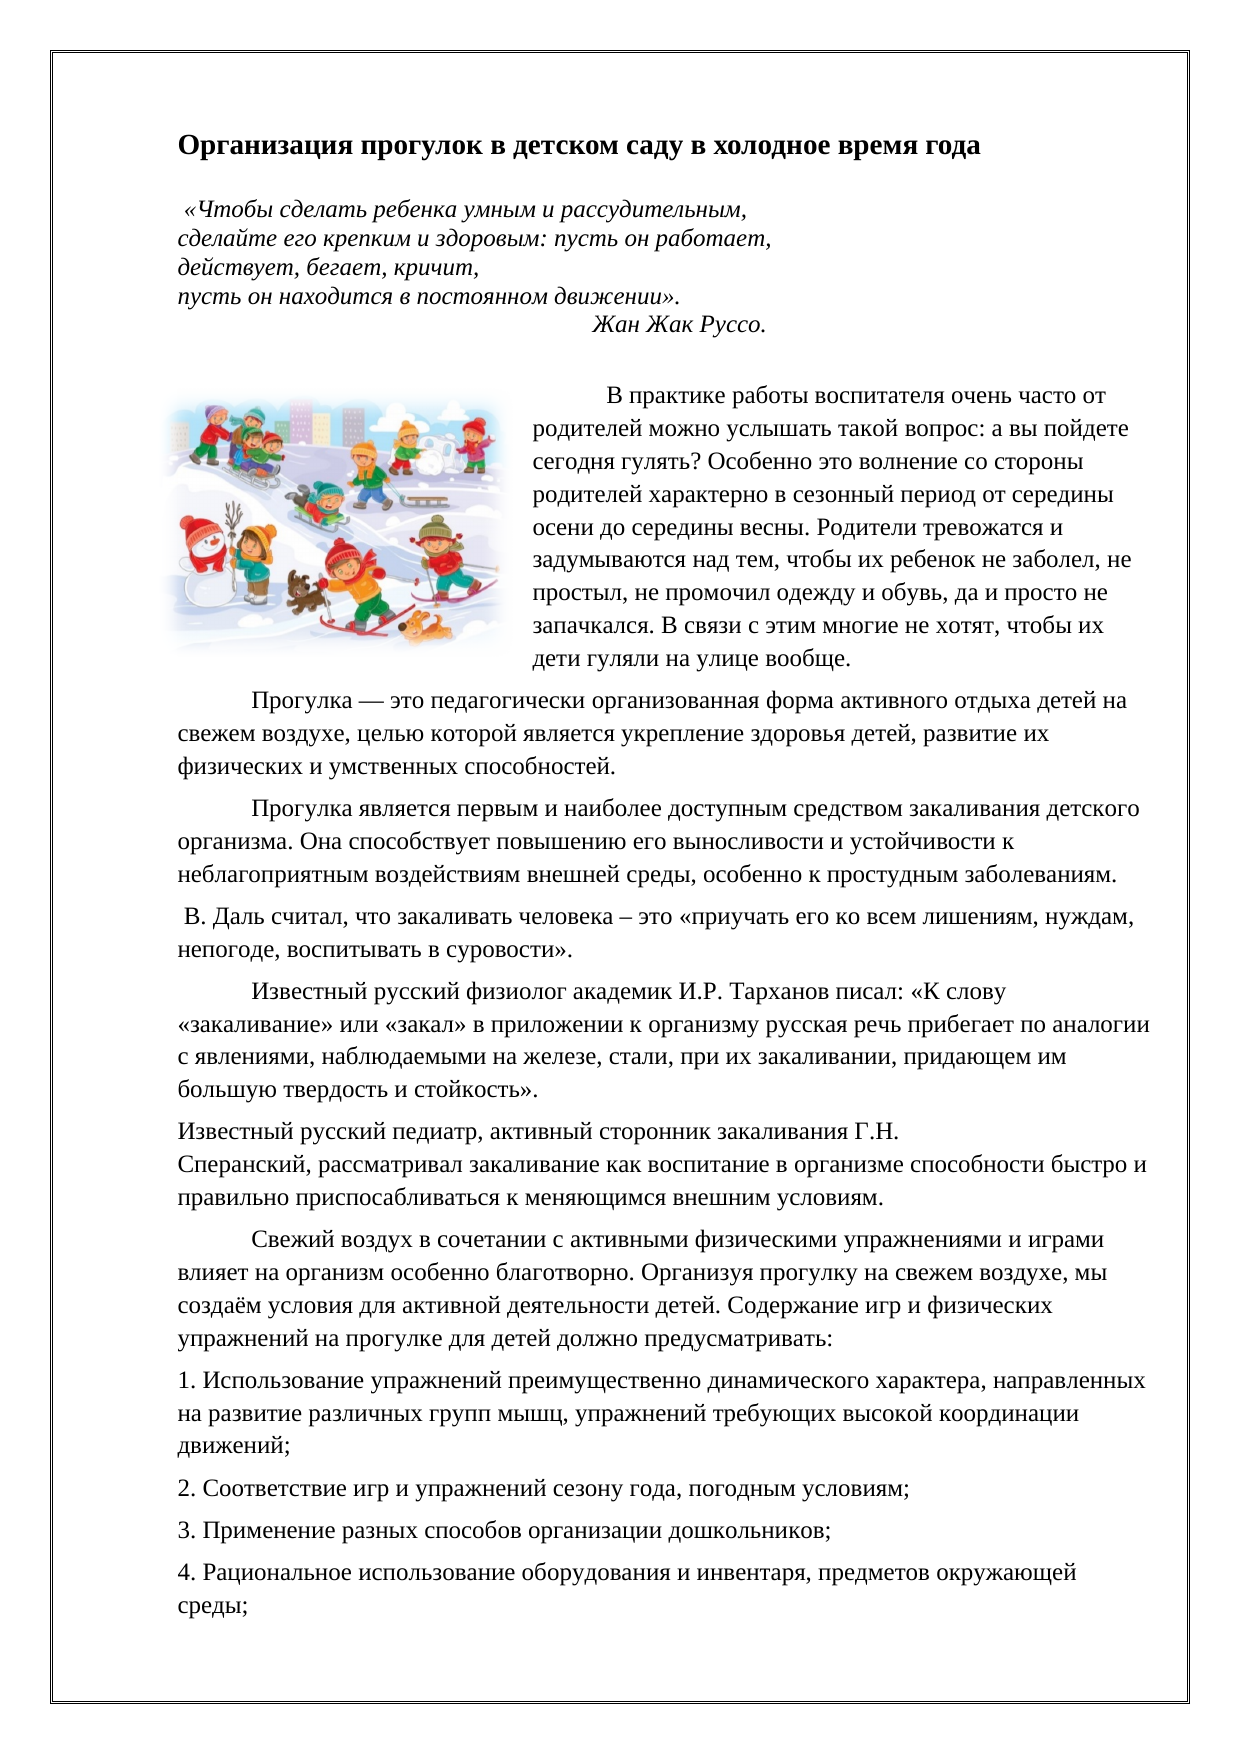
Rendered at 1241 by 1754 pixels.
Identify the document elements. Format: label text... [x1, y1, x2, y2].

text Жан Жак Руссо. [177, 309, 1152, 338]
text «Чтобы сделать ребенка умным и рассудительным, [177, 194, 1152, 223]
text Прогулка является первым и наиболее доступным средством закаливания детского организма. Она способствует повышению его выносливости и устойчивости к неблагоприятным воздействиям внешней среды, особенно к простудным заболеваниям. [177, 789, 1152, 887]
text пусть он находится в постоянном движении». [177, 281, 1152, 309]
text 4. Рациональное использование оборудования и инвентаря, предметов окружающей среды; [177, 1553, 1152, 1619]
text Прогулка — это педагогически организованная форма активного отдыха детей на свежем воздухе, целью которой является укрепление здоровья детей, развитие их физических и умственных способностей. [177, 681, 1152, 779]
text В практике работы воспитателя очень часто от родителей можно услышать такой вопрос: а вы пойдете сегодня гулять? Особенно это волнение со стороны родителей характерно в сезонный период от середины осени до середины весны. Родители тревожатся и задумываются над тем, чтобы их ребенок не заболел, не простыл, не промочил одежду и обувь, да и просто не запачкался. В связи с этим многие не хотят, чтобы их дети гуляли на улице вообще. [177, 376, 1152, 672]
text сделайте его крепким и здоровым: пусть он работает, [177, 223, 1152, 252]
text 2. Соответствие игр и упражнений сезону года, погодным условиям; [177, 1469, 1152, 1501]
text Организация прогулок в детском саду в холодное время года [177, 127, 1152, 161]
text 1. Использование упражнений преимущественно динамического характера, направленных на развитие различных групп мышц, упражнений требующих высокой координации движений; [177, 1361, 1152, 1459]
picture [186, 417, 484, 628]
text Известный русский физиолог академик И.Р. Тарханов писал: «К слову «закаливание» или «закал» в приложении к организму русская речь прибегает по аналогии с явлениями, наблюдаемыми на железе, стали, при их закаливании, придающем им большую твердость и стойкость». [177, 972, 1152, 1103]
text 3. Применение разных способов организации дошкольников; [177, 1511, 1152, 1544]
text Свежий воздух в сочетании с активными физическими упражнениями и играми влияет на организм особенно благотворно. Организуя прогулку на свежем воздухе, мы создаём условия для активной деятельности детей. Содержание игр и физических упражнений на прогулке для детей должно предусматривать: [177, 1220, 1152, 1351]
text Известный русский педиатр, активный сторонник закаливания Г.Н. Сперанский, рассматривал закаливание как воспитание в организме способности быстро и правильно приспосабливаться к меняющимся внешним условиям. [177, 1112, 1152, 1211]
text В. Даль считал, что закаливать человека – это «приучать его ко всем лишениям, нуждам, непогоде, воспитывать в суровости». [177, 897, 1152, 962]
text действует, бегает, кричит, [177, 252, 1152, 281]
